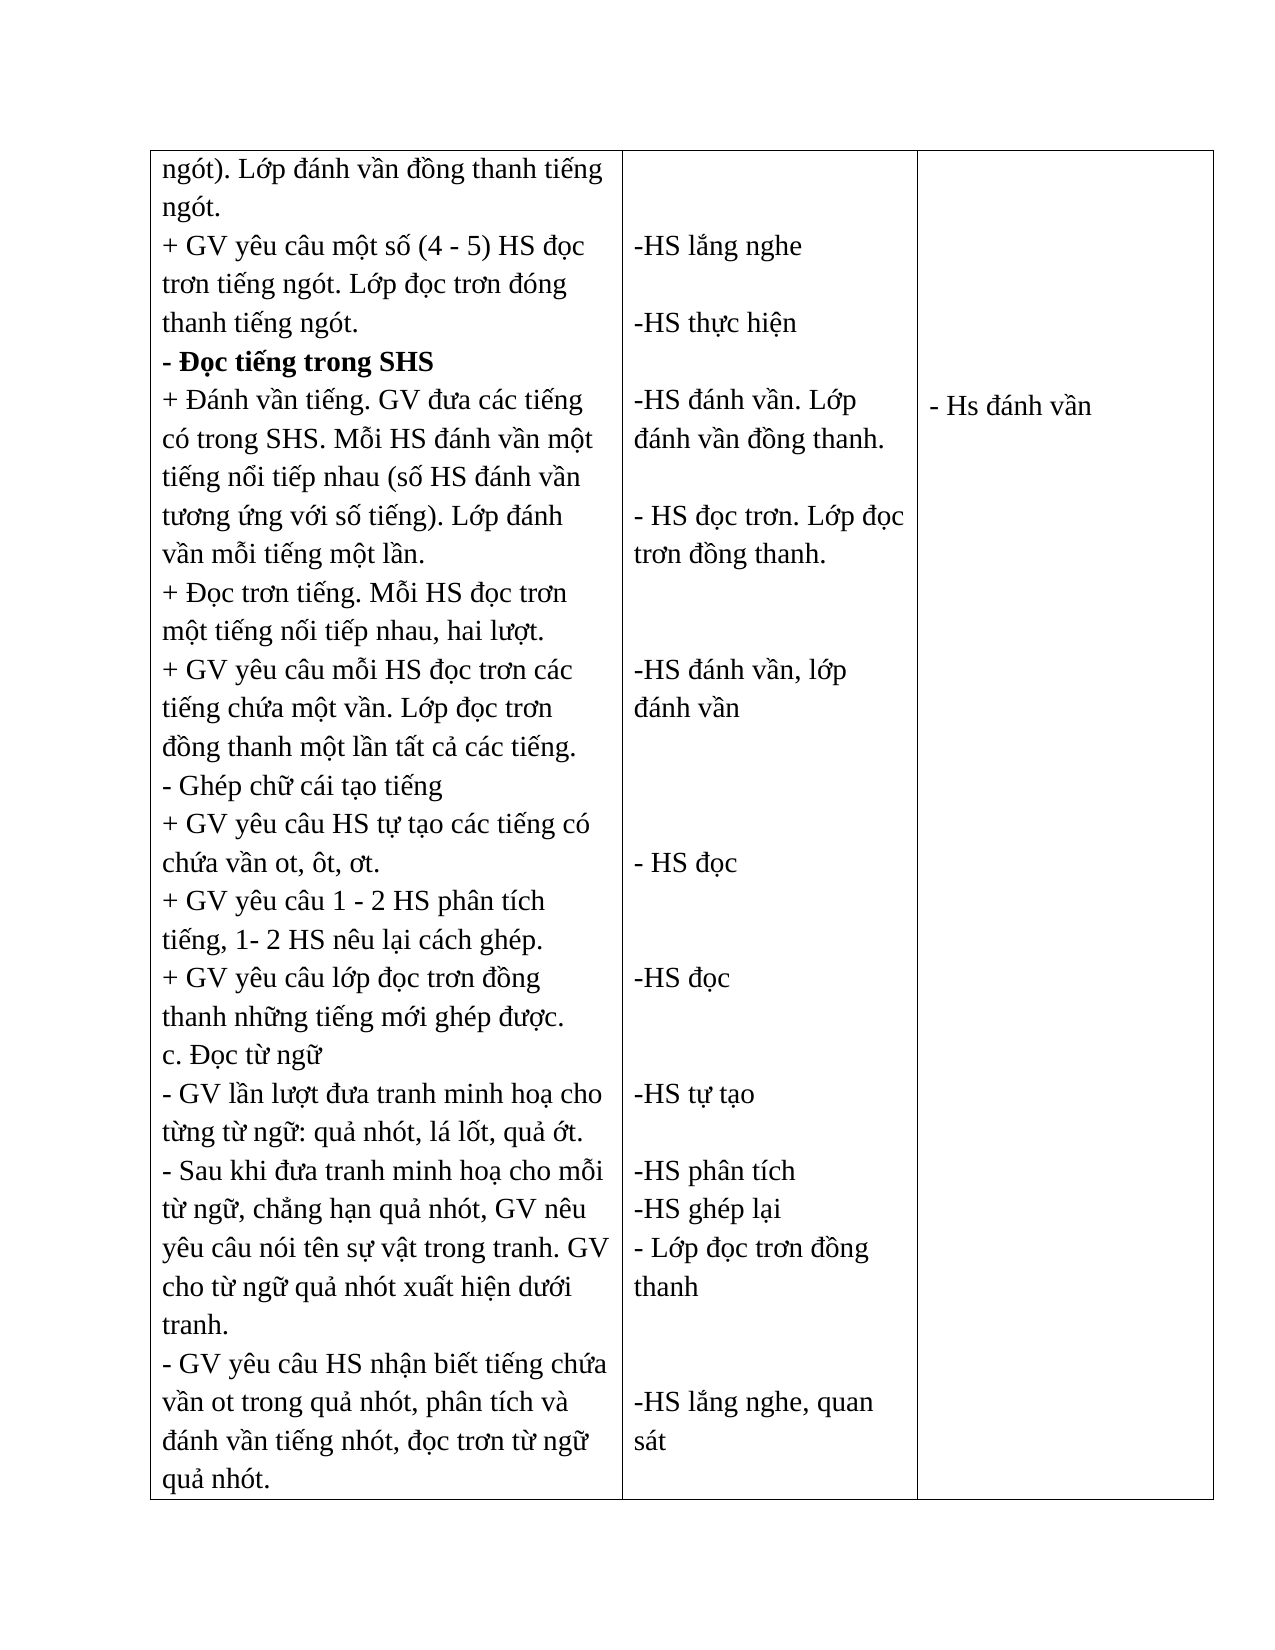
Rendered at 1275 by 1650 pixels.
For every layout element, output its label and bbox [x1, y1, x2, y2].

table_cell [918, 151, 1213, 1499]
table_cell [151, 151, 622, 1499]
table_cell [623, 151, 917, 1499]
